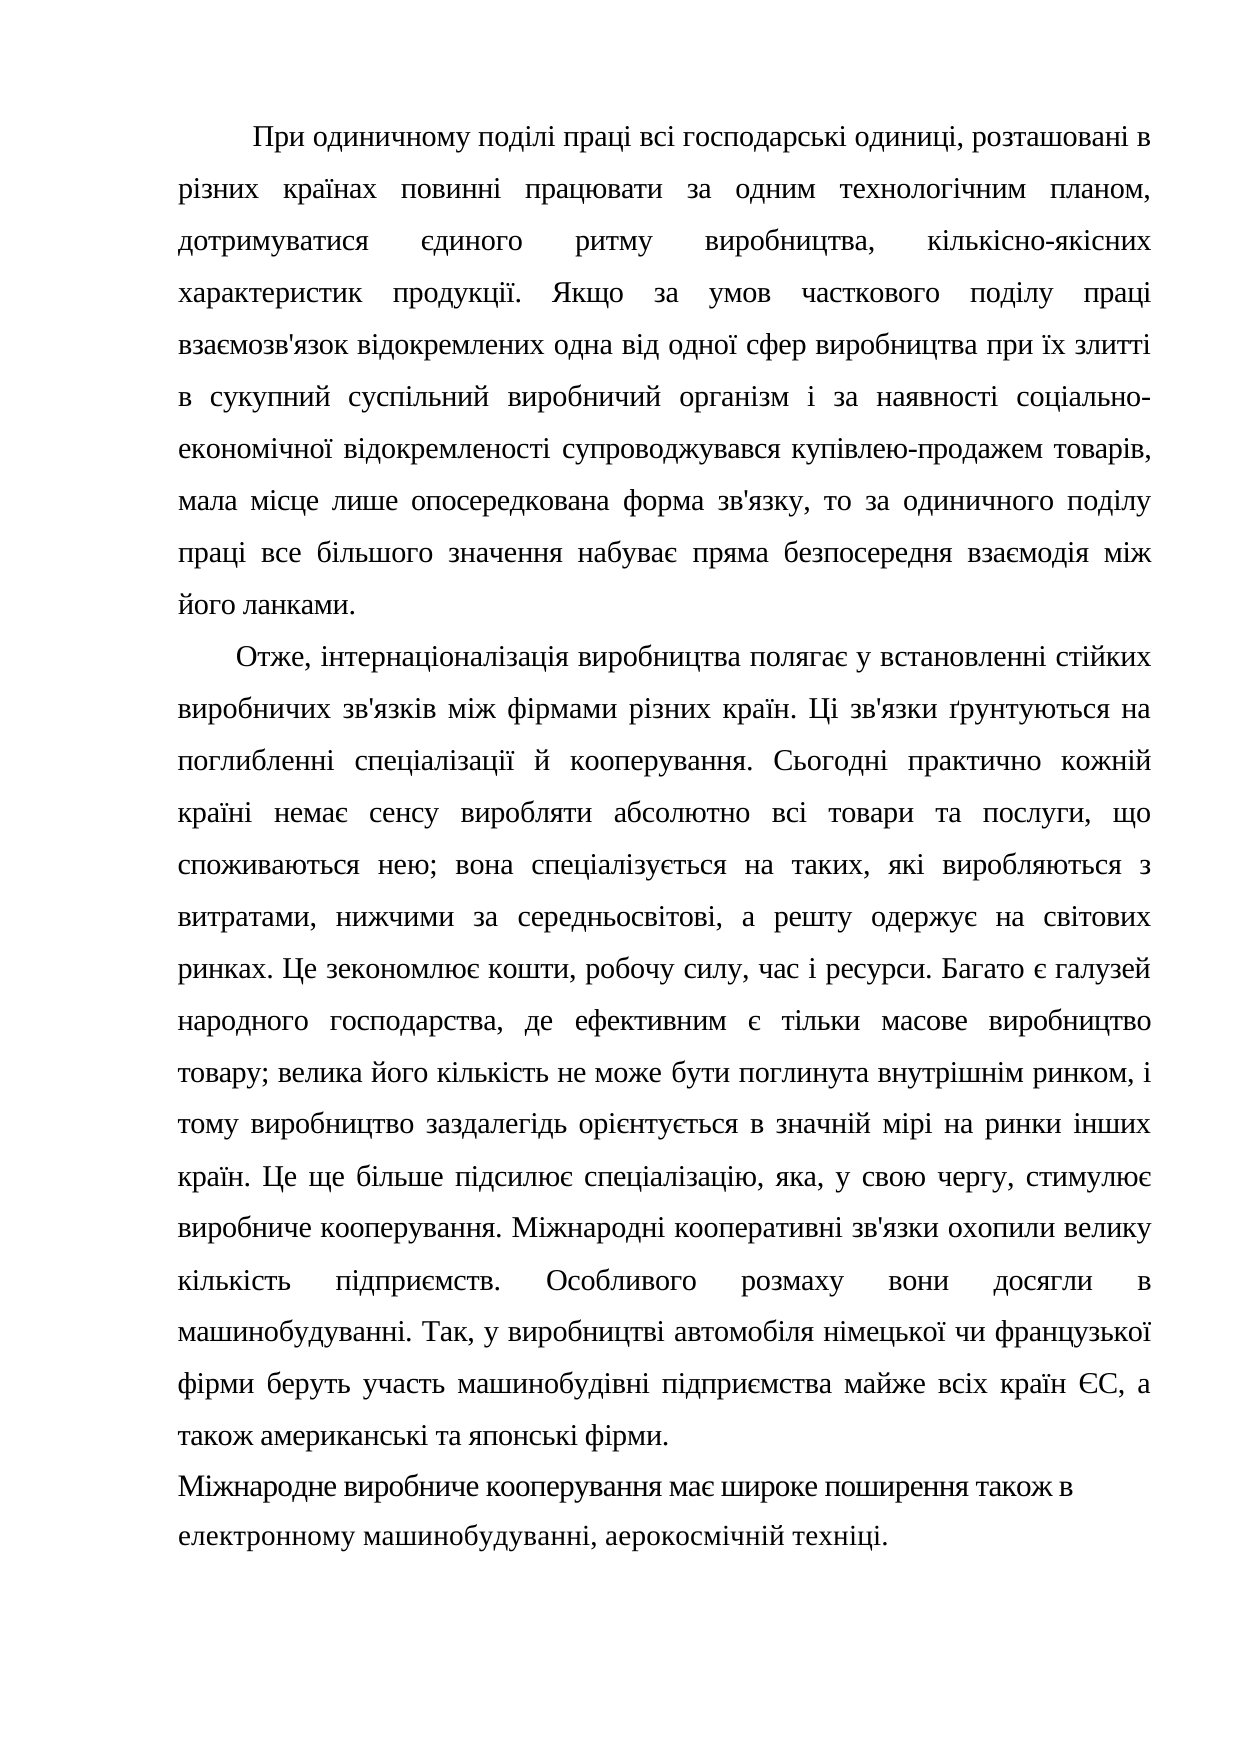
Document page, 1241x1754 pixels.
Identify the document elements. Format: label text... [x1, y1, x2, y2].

text електронному машинобудуванні, аерокосмічній техніці. [178, 1505, 1152, 1555]
text При одиничному поділі праці всі господарські одиниці, розташовані в різних країнах повинні працювати за одним технологічним планом, дотримуватися єдиного ритму виробництва, кількісно-якісних характеристик продукції. Якщо за умов часткового поділу праці взаємозв'язок відокремлених одна від одної сфер виробництва при їх злитті в сукупний суспільний виробничий організм і за наявності соціально-економічної відокремленості супроводжувався купівлею-продажем товарів, мала місце лише опосередкована форма зв'язку, то за одиничного поділу праці все більшого значення набуває пряма безпосередня взаємодія між його ланками. [178, 118, 1152, 621]
text Міжнародне виробниче кооперування має широке поширення також в [177, 1469, 1152, 1503]
text Отже, інтернаціоналізація виробництва полягає у встановленні стійких виробничих зв'язків між фірмами різних країн. Ці зв'язки ґрунтуються на поглибленні спеціалізації й кооперування. Сьогодні практично кожній країні немає сенсу виробляти абсолютно всі товари та послуги, що споживаються нею; вона спеціалізується на таких, які виробляються з витратами, нижчими за середньосвітові, а решту одержує на світових ринках. Це зекономлює кошти, робочу силу, час і ресурси. Багато є галузей народного господарства, де ефективним є тільки масове виробництво товару; велика його кількість не може бути поглинута внутрішнім ринком, і тому виробництво заздалегідь орієнтується в значній мірі на ринки інших країн. Це ще більше підсилює спеціалізацію, яка, у свою чергу, стимулює виробниче кооперування. Міжнародні кооперативні зв'язки охопили велику кількість підприємств. Особливого розмаху вони досягли в машинобудуванні. Так, у виробництві автомобіля німецької чи французької фірми беруть участь машинобудівні підприємства майже всіх країн ЄС, а також американські та японські фірми. [177, 638, 1152, 1452]
